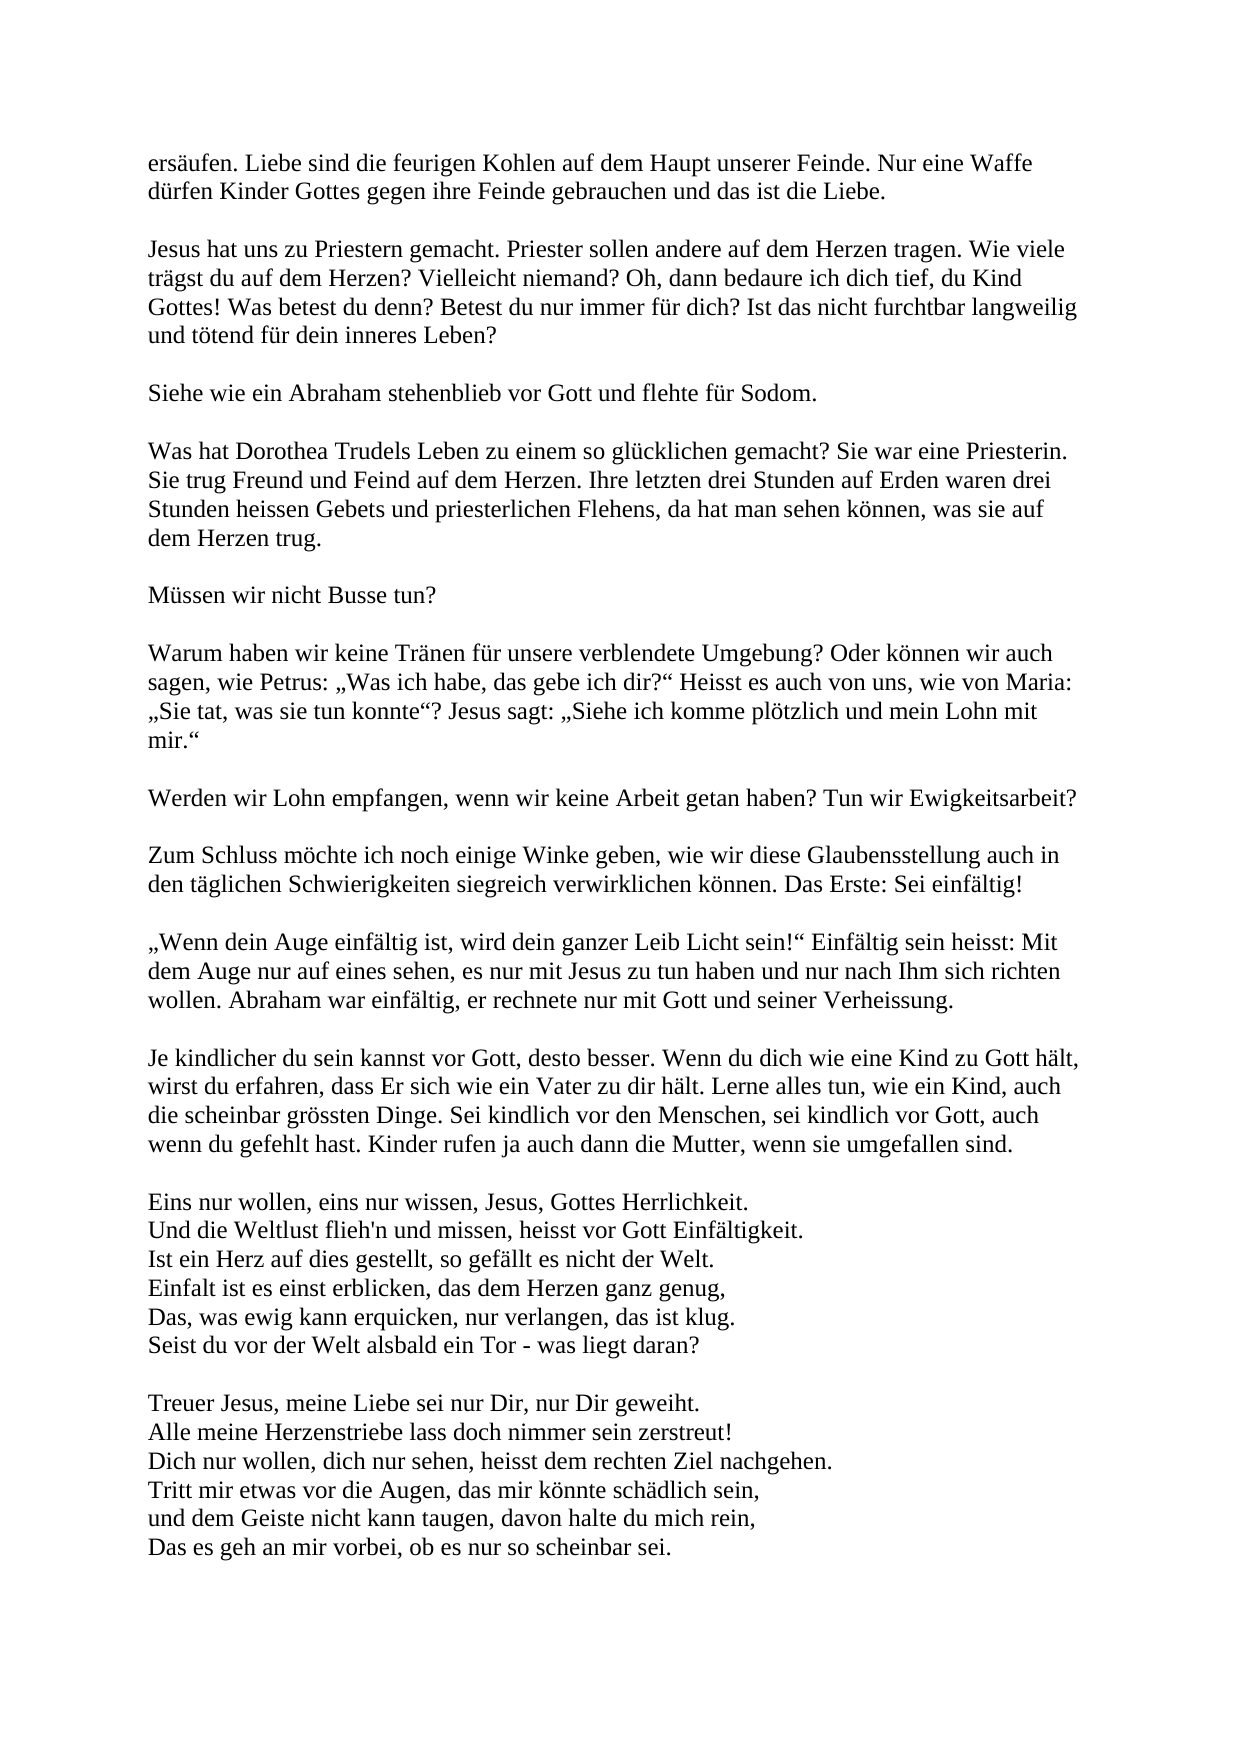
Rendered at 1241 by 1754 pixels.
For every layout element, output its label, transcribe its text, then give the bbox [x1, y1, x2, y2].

text Warum haben wir keine Tränen für unsere verblendete Umgebung? Oder können wir auch sagen, wie Petrus: „Was ich habe, das gebe ich dir?“ Heisst es auch von uns, wie von Maria: „Sie tat, was sie tun konnte“? Jesus sagt: „Siehe ich komme plötzlich und mein Lohn mit mir.“ [148, 638, 1093, 753]
text Zum Schluss möchte ich noch einige Winke geben, wie wir diese Glaubensstellung auch in den täglichen Schwierigkeiten siegreich verwirklichen können. Das Erste: Sei einfältig! [148, 841, 1093, 898]
text Jesus hat uns zu Priestern gemacht. Priester sollen andere auf dem Herzen tragen. Wie viele trägst du auf dem Herzen? Vielleicht niemand? Oh, dann bedaure ich dich tief, du Kind Gottes! Was betest du denn? Betest du nur immer für dich? Ist das nicht furchtbar langweilig und tötend für dein inneres Leben? [148, 234, 1093, 349]
text Je kindlicher du sein kannst vor Gott, desto besser. Wenn du dich wie eine Kind zu Gott hält, wirst du erfahren, dass Er sich wie ein Vater zu dir hält. Lerne alles tun, wie ein Kind, auch die scheinbar grössten Dinge. Sei kindlich vor den Menschen, sei kindlich vor Gott, auch wenn du gefehlt hast. Kinder rufen ja auch dann die Mutter, wenn sie umgefallen sind. [148, 1043, 1093, 1158]
text Siehe wie ein Abraham stehenblieb vor Gott und flehte für Sodom. [148, 378, 1093, 407]
text Was hat Dorothea Trudels Leben zu einem so glücklichen gemacht? Sie war eine Priesterin. Sie trug Freund und Feind auf dem Herzen. Ihre letzten drei Stunden auf Erden waren drei Stunden heissen Gebets und priesterlichen Flehens, da hat man sehen können, was sie auf dem Herzen trug. [148, 436, 1093, 551]
text Müssen wir nicht Busse tun? [148, 581, 1093, 609]
text „Wenn dein Auge einfältig ist, wird dein ganzer Leib Licht sein!“ Einfältig sein heisst: Mit dem Auge nur auf eines sehen, es nur mit Jesus zu tun haben und nur nach Ihm sich richten wollen. Abraham war einfältig, er rechnete nur mit Gott und seiner Verheissung. [148, 927, 1093, 1013]
text Eins nur wollen, eins nur wissen, Jesus, Gottes Herrlichkeit. Und die Weltlust flieh'n und missen, heisst vor Gott Einfältigkeit. Ist ein Herz auf dies gestellt, so gefällt es nicht der Welt. Einfalt ist es einst erblicken, das dem Herzen ganz genug, Das, was ewig kann erquicken, nur verlangen, das ist klug. Seist du vor der Welt alsbald ein Tor - was liegt daran? [148, 1187, 1093, 1359]
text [148, 148, 1093, 205]
text Werden wir Lohn empfangen, wenn wir keine Arbeit getan haben? Tun wir Ewigkeitsarbeit? [148, 783, 1093, 811]
text Treuer Jesus, meine Liebe sei nur Dir, nur Dir geweiht. Alle meine Herzenstriebe lass doch nimmer sein zerstreut! Dich nur wollen, dich nur sehen, heisst dem rechten Ziel nachgehen. Tritt mir etwas vor die Augen, das mir könnte schädlich sein, und dem Geiste nicht kann taugen, davon halte du mich rein, Das es geh an mir vorbei, ob es nur so scheinbar sei. [148, 1388, 1093, 1561]
